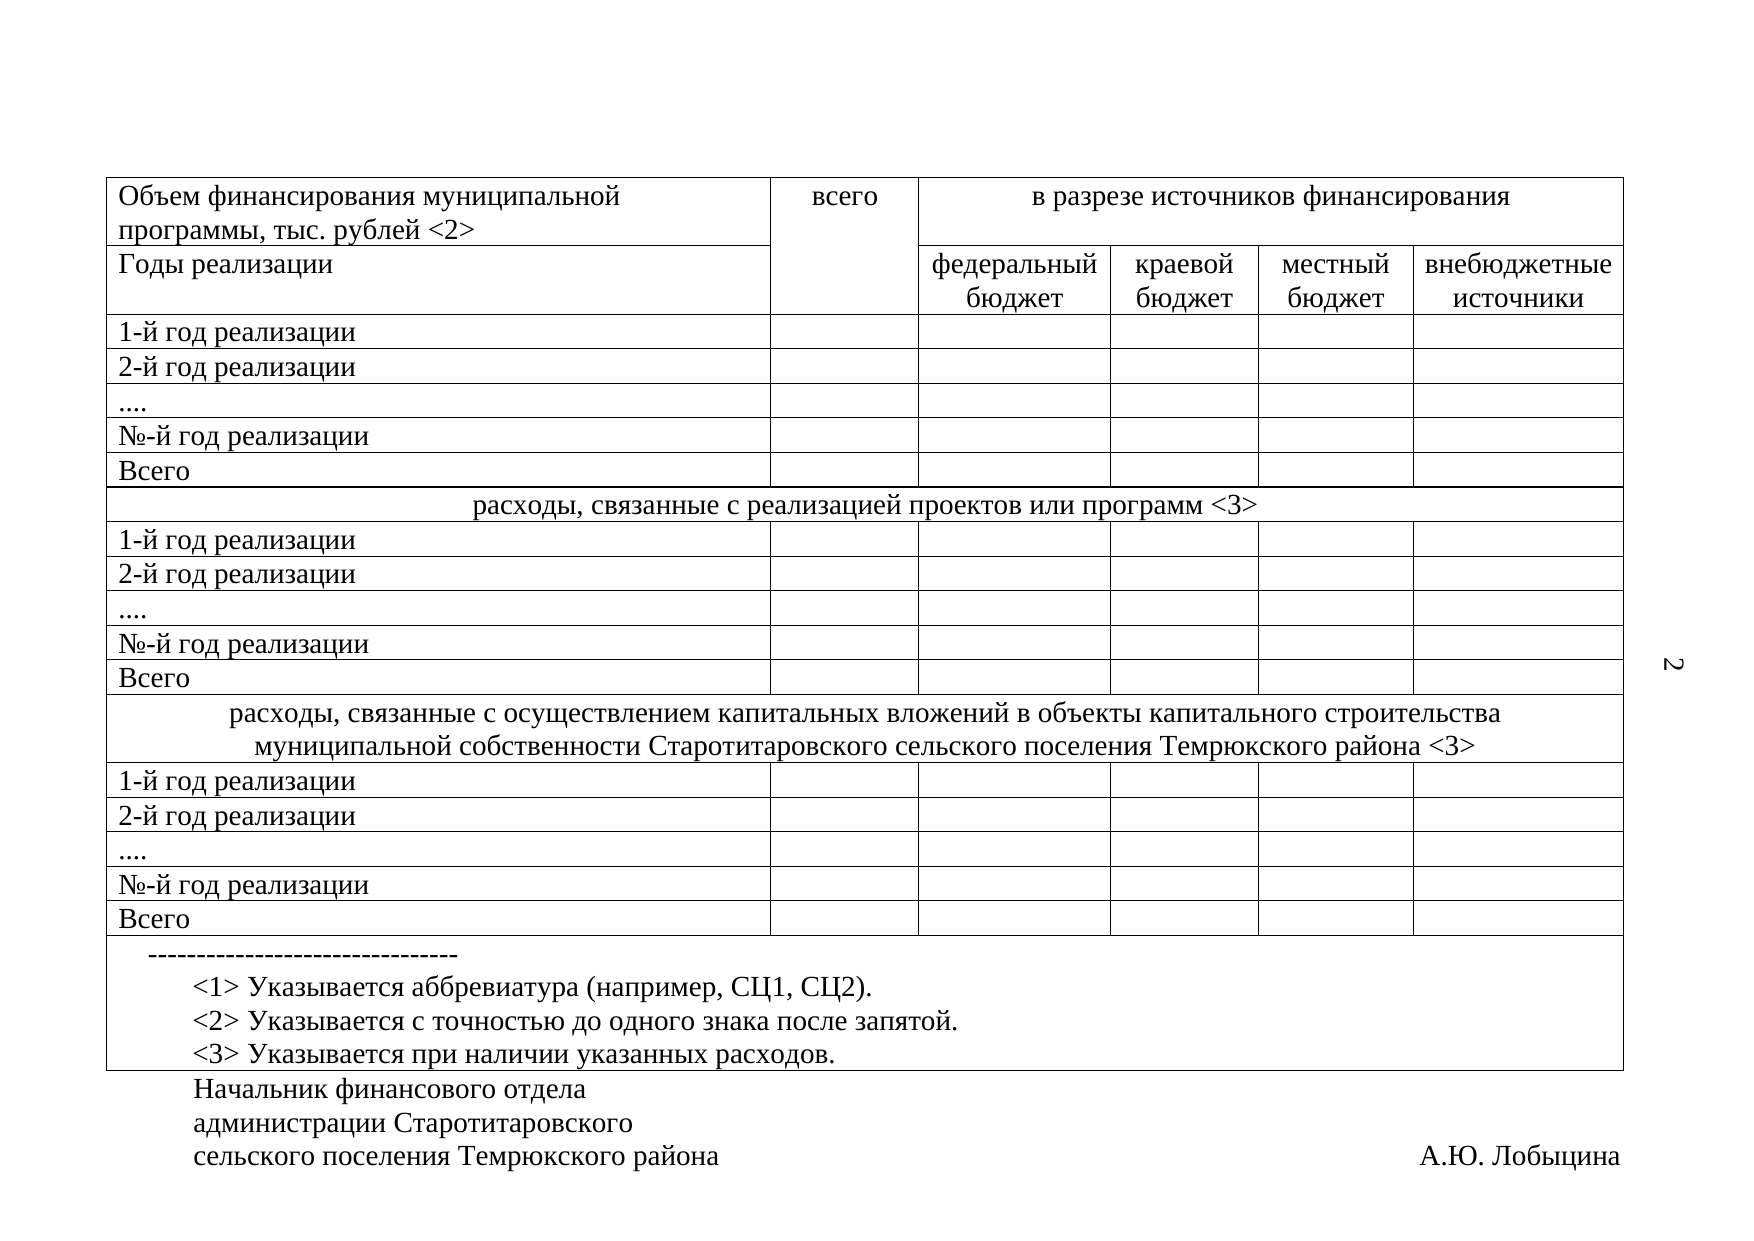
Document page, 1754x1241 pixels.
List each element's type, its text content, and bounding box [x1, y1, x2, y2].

table_cell [919, 626, 1110, 659]
table_cell Всего [107, 453, 770, 486]
table_cell [771, 453, 918, 486]
table_cell [771, 591, 918, 625]
table_cell [1111, 349, 1258, 383]
table_cell [771, 763, 918, 797]
table_cell .... [107, 591, 770, 625]
table_cell [1414, 315, 1623, 348]
table_cell [919, 418, 1110, 452]
table_cell 1-й год реализации [107, 763, 770, 797]
table_cell .... [107, 832, 770, 866]
text администрации Старотитаровского [118, 1105, 1636, 1138]
table_cell №-й год реализации [107, 626, 770, 659]
table_cell [1414, 453, 1623, 486]
table_cell [1259, 901, 1413, 935]
table_cell [1259, 418, 1413, 452]
table_cell [771, 867, 918, 900]
table_cell [1111, 901, 1258, 935]
table_cell [1414, 901, 1623, 935]
table_cell [1414, 798, 1623, 831]
table_cell [1414, 867, 1623, 900]
table_cell [1259, 832, 1413, 866]
table_cell [771, 798, 918, 831]
table_cell 2-й год реализации [107, 798, 770, 831]
table_cell [1259, 626, 1413, 659]
table_cell Годы реализации [107, 246, 770, 313]
table_cell [1111, 660, 1258, 694]
table_cell Всего [107, 901, 770, 935]
table_cell №-й год реализации [107, 867, 770, 900]
table_cell [1259, 349, 1413, 383]
table_cell [919, 384, 1110, 417]
table_cell [919, 798, 1110, 831]
table_cell 1-й год реализации [107, 315, 770, 348]
table_cell [1259, 798, 1413, 831]
table_cell [771, 901, 918, 935]
table_cell Объем финансирования муниципальной программы, тыс. рублей <2> [107, 178, 770, 245]
table_cell [771, 832, 918, 866]
table_cell 2-й год реализации [107, 349, 770, 383]
table_cell [1414, 418, 1623, 452]
table_cell [1259, 522, 1413, 556]
table_cell [1414, 626, 1623, 659]
table_cell всего [771, 178, 918, 313]
table_cell 1-й год реализации [107, 522, 770, 556]
table_cell [771, 418, 918, 452]
table_cell [771, 557, 918, 590]
table_cell [1111, 591, 1258, 625]
table_cell [1259, 384, 1413, 417]
table_cell Всего [107, 660, 770, 694]
table_cell [1414, 557, 1623, 590]
table_cell [1414, 832, 1623, 866]
table_cell в разрезе источников финансирования [919, 178, 1623, 245]
table_cell [1111, 418, 1258, 452]
table_cell [1111, 453, 1258, 486]
table_cell [771, 349, 918, 383]
table_cell [919, 901, 1110, 935]
table_cell [1414, 384, 1623, 417]
table_cell [771, 315, 918, 348]
table_cell [919, 591, 1110, 625]
table_cell [1414, 660, 1623, 694]
table_cell [1259, 867, 1413, 900]
table_cell [1111, 315, 1258, 348]
table_cell [1259, 453, 1413, 486]
text Начальник финансового отдела [118, 1071, 1636, 1105]
table_cell [1259, 557, 1413, 590]
table_cell расходы, связанные с осуществлением капитальных вложений в объекты капитального строительства муниципальной собственности Старотитаровского сельского поселения Темрюкского района <3> [107, 695, 1623, 762]
table_cell [1111, 626, 1258, 659]
table_cell местный бюджет [1259, 246, 1413, 313]
table_cell [1414, 349, 1623, 383]
table_cell 2-й год реализации [107, 557, 770, 590]
table_cell -------------------------------- <1> Указывается аббревиатура (например, СЦ1, СЦ2). <2> Указывается с точностью до одного знака после запятой. <3> Указывается при наличии указанных расходов. [107, 936, 1623, 1070]
table_cell федеральный бюджет [919, 246, 1110, 313]
table_cell [1414, 522, 1623, 556]
table_cell [1111, 557, 1258, 590]
table_cell [1259, 591, 1413, 625]
table_cell [919, 522, 1110, 556]
table_cell [1111, 832, 1258, 866]
table_cell [771, 522, 918, 556]
table_cell [771, 626, 918, 659]
table_cell [919, 453, 1110, 486]
table_cell [1259, 315, 1413, 348]
table_cell [1111, 867, 1258, 900]
table_cell [1259, 763, 1413, 797]
table_cell [1111, 763, 1258, 797]
table_cell [1111, 522, 1258, 556]
table_cell №-й год реализации [107, 418, 770, 452]
table_cell [1111, 798, 1258, 831]
table_cell краевой бюджет [1111, 246, 1258, 313]
table_cell [919, 315, 1110, 348]
table_cell [919, 349, 1110, 383]
table_cell [919, 660, 1110, 694]
table_cell [919, 557, 1110, 590]
table_cell [1414, 591, 1623, 625]
table_cell [919, 832, 1110, 866]
table_cell [1259, 660, 1413, 694]
table_cell внебюджетные источники [1414, 246, 1623, 313]
table_cell [771, 384, 918, 417]
text сельского поселения Темрюкского района А.Ю. Лобыцина [118, 1138, 1636, 1172]
table_cell .... [107, 384, 770, 417]
table_cell [771, 660, 918, 694]
table_cell расходы, связанные с реализацией проектов или программ <3> [107, 488, 1623, 521]
table_cell [919, 763, 1110, 797]
table_cell [1414, 763, 1623, 797]
table_cell [919, 867, 1110, 900]
table_cell [1111, 384, 1258, 417]
